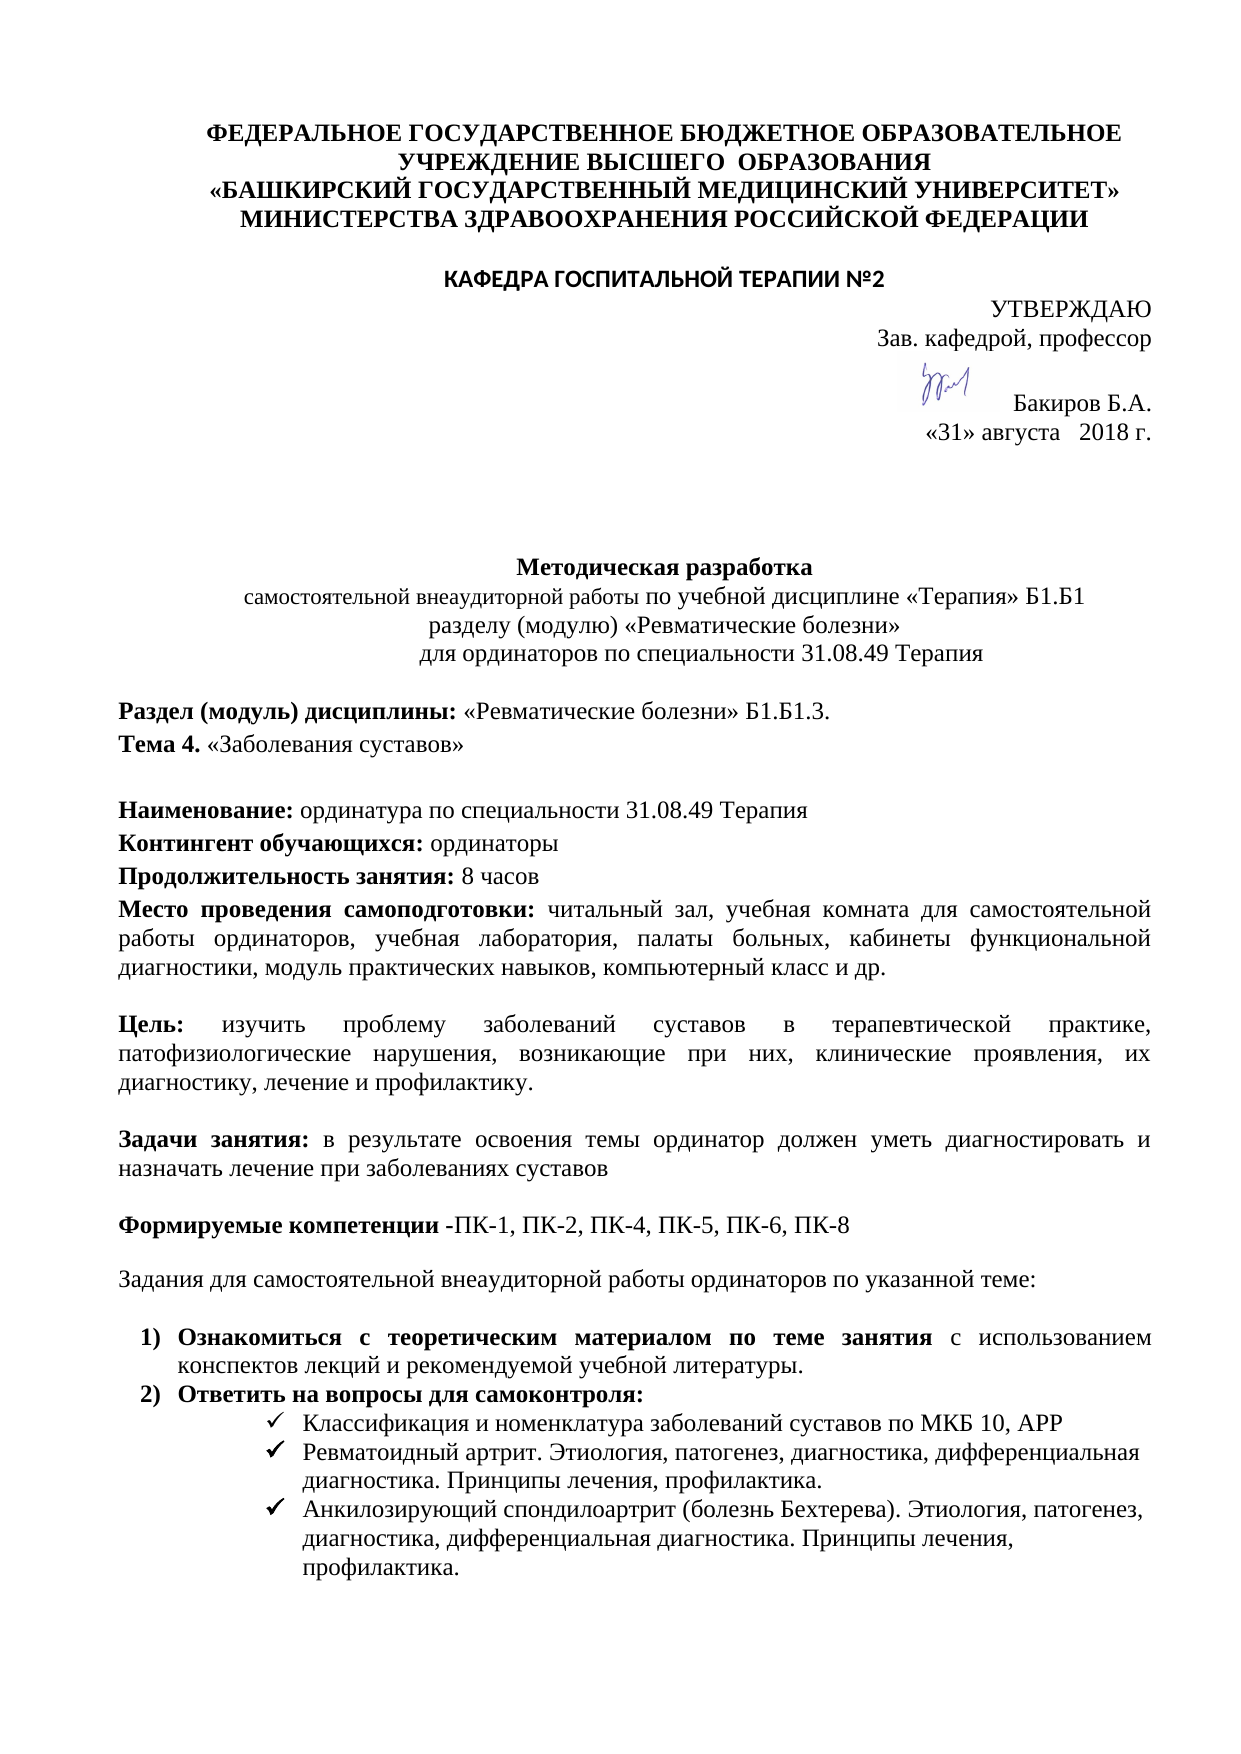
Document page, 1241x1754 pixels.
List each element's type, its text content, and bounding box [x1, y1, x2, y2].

picture [897, 351, 1001, 412]
text Наименование: ординатура по специальности 31.08.49 Терапия [118, 795, 1152, 824]
list Ревматоидный артрит. Этиология, патогенез, диагностика, дифференциальная диагностика. Принципы лечения, профилактика. [265, 1437, 1152, 1494]
text «31» августа 2018 г. [177, 417, 1152, 445]
text самостоятельной внеаудиторной работы по учебной дисциплине «Терапия» Б1.Б1 [177, 581, 1152, 610]
list для ординаторов по специальности 31.08.49 Терапия [177, 638, 1152, 667]
text Методическая разработка [177, 552, 1152, 581]
text Задания для самостоятельной внеаудиторной работы ординаторов по указанной теме: [118, 1264, 1152, 1293]
text Цель: изучить проблему заболеваний суставов в терапевтической практике, патофизиологические нарушения, возникающие при них, клинические проявления, их диагностику, лечение и профилактику. [118, 1009, 1152, 1095]
text Место проведения самоподготовки: читальный зал, учебная комната для самостоятельной работы ординаторов, учебная лаборатория, палаты больных, кабинеты функциональной диагностики, модуль практических навыков, компьютерный класс и др. [118, 894, 1152, 980]
text разделу (модулю) «Ревматические болезни» [177, 610, 1152, 638]
text ФЕДЕРАЛЬНОЕ ГОСУДАРСТВЕННОЕ БЮДЖЕТНОЕ ОБРАЗОВАТЕЛЬНОЕ УЧРЕЖДЕНИЕ ВЫСШЕГО ОБРАЗОВАНИЯ [177, 118, 1152, 176]
text Продолжительность занятия: 8 часов [118, 861, 1152, 890]
subtitle МИНИСТЕРСТВА ЗДРАВООХРАНЕНИЯ РОССИЙСКОЙ ФЕДЕРАЦИИ [177, 204, 1152, 233]
list Классификация и номенклатура заболеваний суставов по МКБ 10, АРР [265, 1408, 1152, 1437]
text Задачи занятия: в результате освоения темы ординатор должен уметь диагностировать и назначать лечение при заболеваниях суставов [118, 1124, 1152, 1182]
text Зав. кафедрой, профессор [177, 323, 1152, 352]
text Формируемые компетенции -ПК-1, ПК-2, ПК-4, ПК-5, ПК-6, ПК-8 [118, 1210, 1152, 1239]
subtitle КАФЕДРА ГОСПИТАЛЬНОЙ ТЕРАПИИ №2 [177, 264, 1152, 294]
text Тема 4. «Заболевания суставов» [118, 729, 1152, 758]
text «БАШКИРСКИЙ ГОСУДАРСТВЕННЫЙ МЕДИЦИНСКИЙ УНИВЕРСИТЕТ» [177, 176, 1152, 204]
text УТВЕРЖДАЮ [177, 294, 1152, 323]
list Ознакомиться с теоретическим материалом по теме занятия с использованием конспектов лекций и рекомендуемой учебной литературы. [140, 1322, 1152, 1379]
text Раздел (модуль) дисциплины: «Ревматические болезни» Б1.Б1.3. [118, 696, 1152, 725]
list Анкилозирующий спондилоартрит (болезнь Бехтерева). Этиология, патогенез, диагностика, дифференциальная диагностика. Принципы лечения, профилактика. [265, 1494, 1152, 1581]
list Ответить на вопросы для самоконтроля: [140, 1379, 1152, 1408]
text Контингент обучающихся: ординаторы [118, 828, 1152, 857]
text Бакиров Б.А. [177, 352, 1152, 417]
